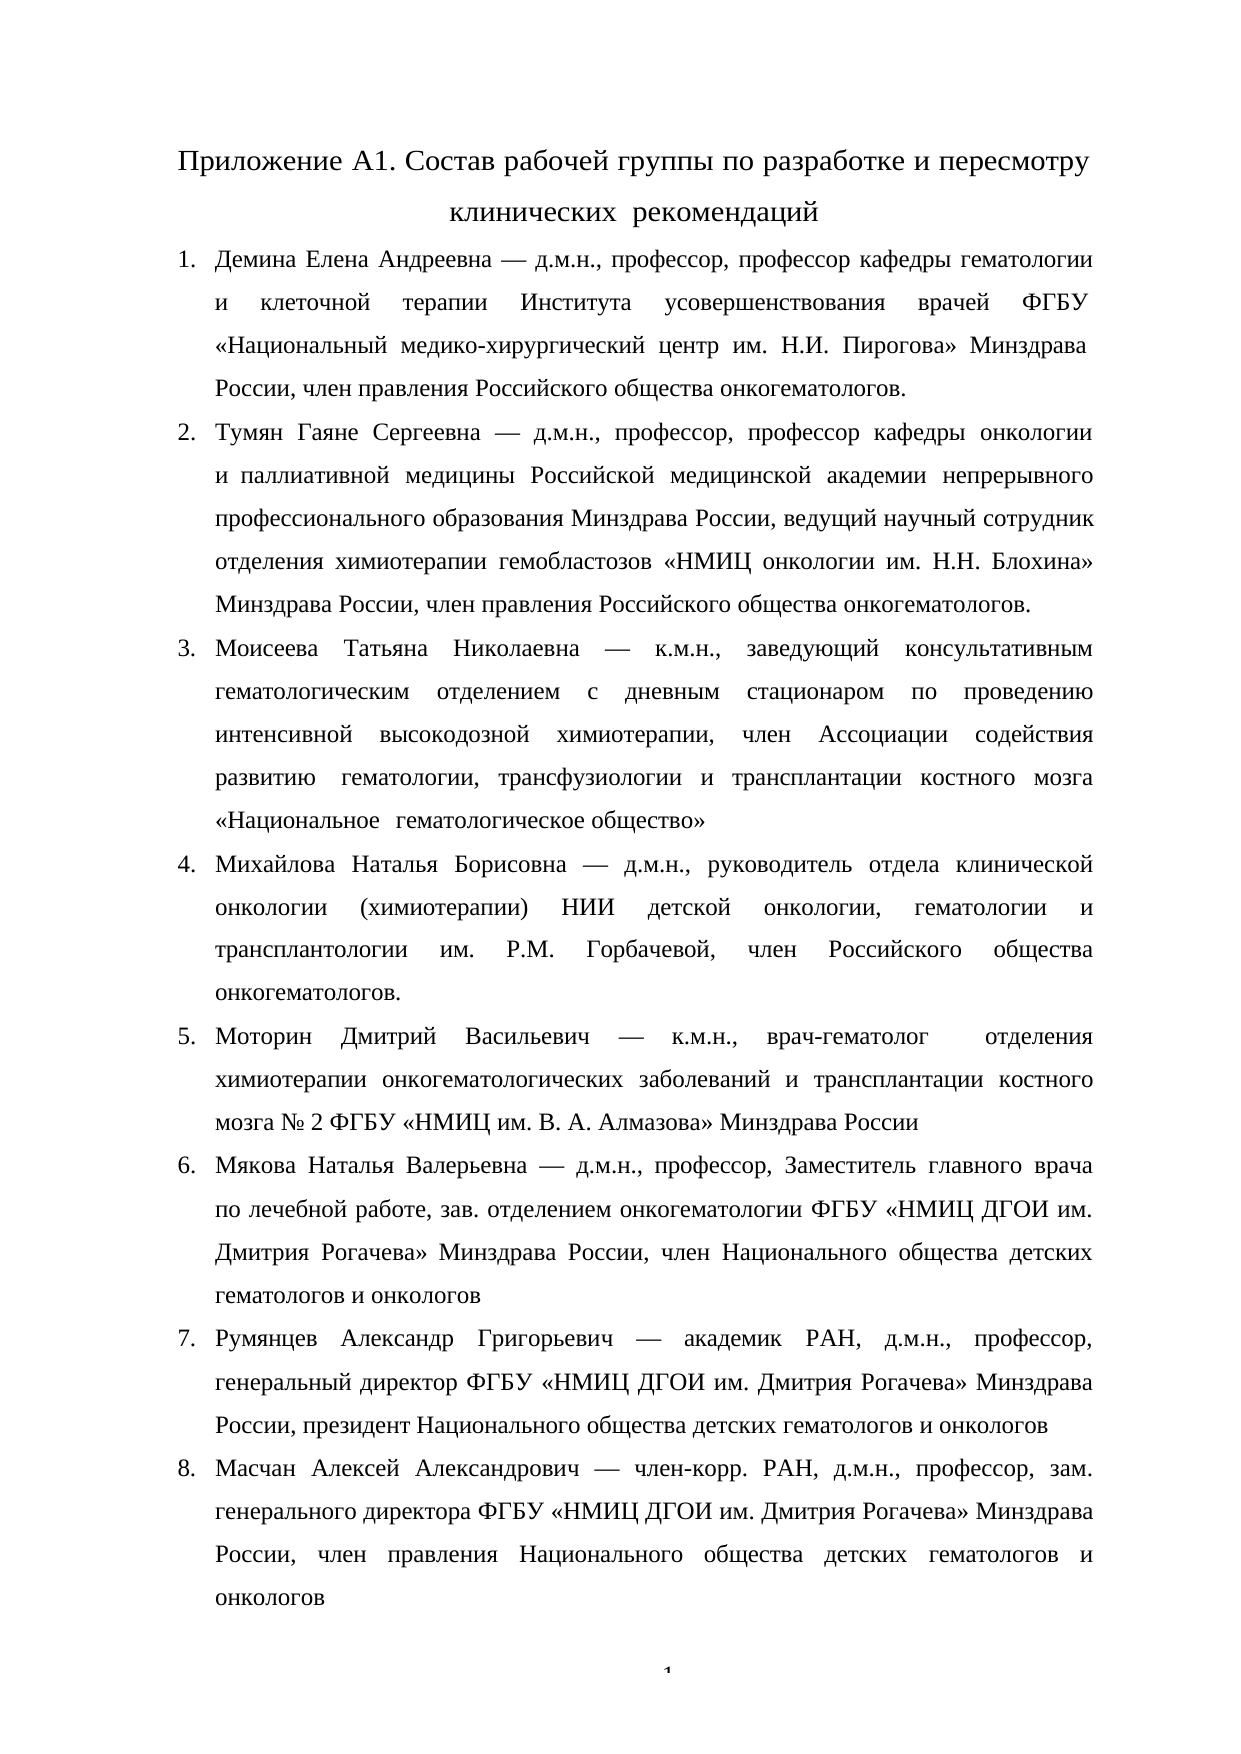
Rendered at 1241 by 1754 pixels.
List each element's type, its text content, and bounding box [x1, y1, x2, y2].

list Мякова Наталья Валерьевна — д.м.н., профессор, Заместитель главного врача по лечебной работе, зав. отделением онкогематологии ФГБУ «НМИЦ ДГОИ им. Дмитрия Рогачева» Минздрава России, член Национального общества детских гематологов и онкологов [177, 1151, 1093, 1309]
subtitle Приложение А1. Состав рабочей группы по разработке и пересмотру клинических рекомендаций [177, 143, 1093, 227]
list Моторин Дмитрий Васильевич — к.м.н., врач-гематолог отделения химиотерапии онкогематологических заболеваний и трансплантации костного мозга № 2 ФГБУ «НМИЦ им. В. А. Алмазова» Минздрава России [177, 1021, 1093, 1136]
list Моисеева Татьяна Николаевна — к.м.н., заведующий консультативным гематологическим отделением с дневным стационаром по проведению интенсивной высокодозной химиотерапии, член Ассоциации содействия развитию гематологии, трансфузиологии и трансплантации костного мозга «Национальное гематологическое общество» [177, 633, 1093, 834]
list Тумян Гаяне Сергеевна — д.м.н., профессор, профессор кафедры онкологии и паллиативной медицины Российской медицинской академии непрерывного профессионального образования Минздрава России, ведущий научный сотрудник отделения химиотерапии гемобластозов «НМИЦ онкологии им. Н.Н. Блохина» Минздрава России, член правления Российского общества онкогематологов. [177, 417, 1094, 618]
list Масчан Алексей Александрович — член-корр. РАН, д.м.н., профессор, зам. генерального директора ФГБУ «НМИЦ ДГОИ им. Дмитрия Рогачева» Минздрава России, член правления Национального общества детских гематологов и онкологов [177, 1453, 1093, 1611]
list Демина Елена Андреевна — д.м.н., профессор, профессор кафедры гематологии и клеточной терапии Института усовершенствования врачей ФГБУ [177, 244, 1093, 316]
list Румянцев Александр Григорьевич — академик РАН, д.м.н., профессор, генеральный директор ФГБУ «НМИЦ ДГОИ им. Дмитрия Рогачева» Минздрава России, президент Национального общества детских гематологов и онкологов [177, 1323, 1093, 1438]
list Михайлова Наталья Борисовна — д.м.н., руководитель отдела клинической онкологии (химиотерапии) НИИ детской онкологии, гематологии и трансплантологии им. Р.М. Горбачевой, член Российского общества онкогематологов. [177, 849, 1093, 1006]
text «Национальный медико-хирургический центр им. Н.И. Пирогова» Минздрава России, член правления Российского общества онкогематологов. [214, 330, 1093, 402]
